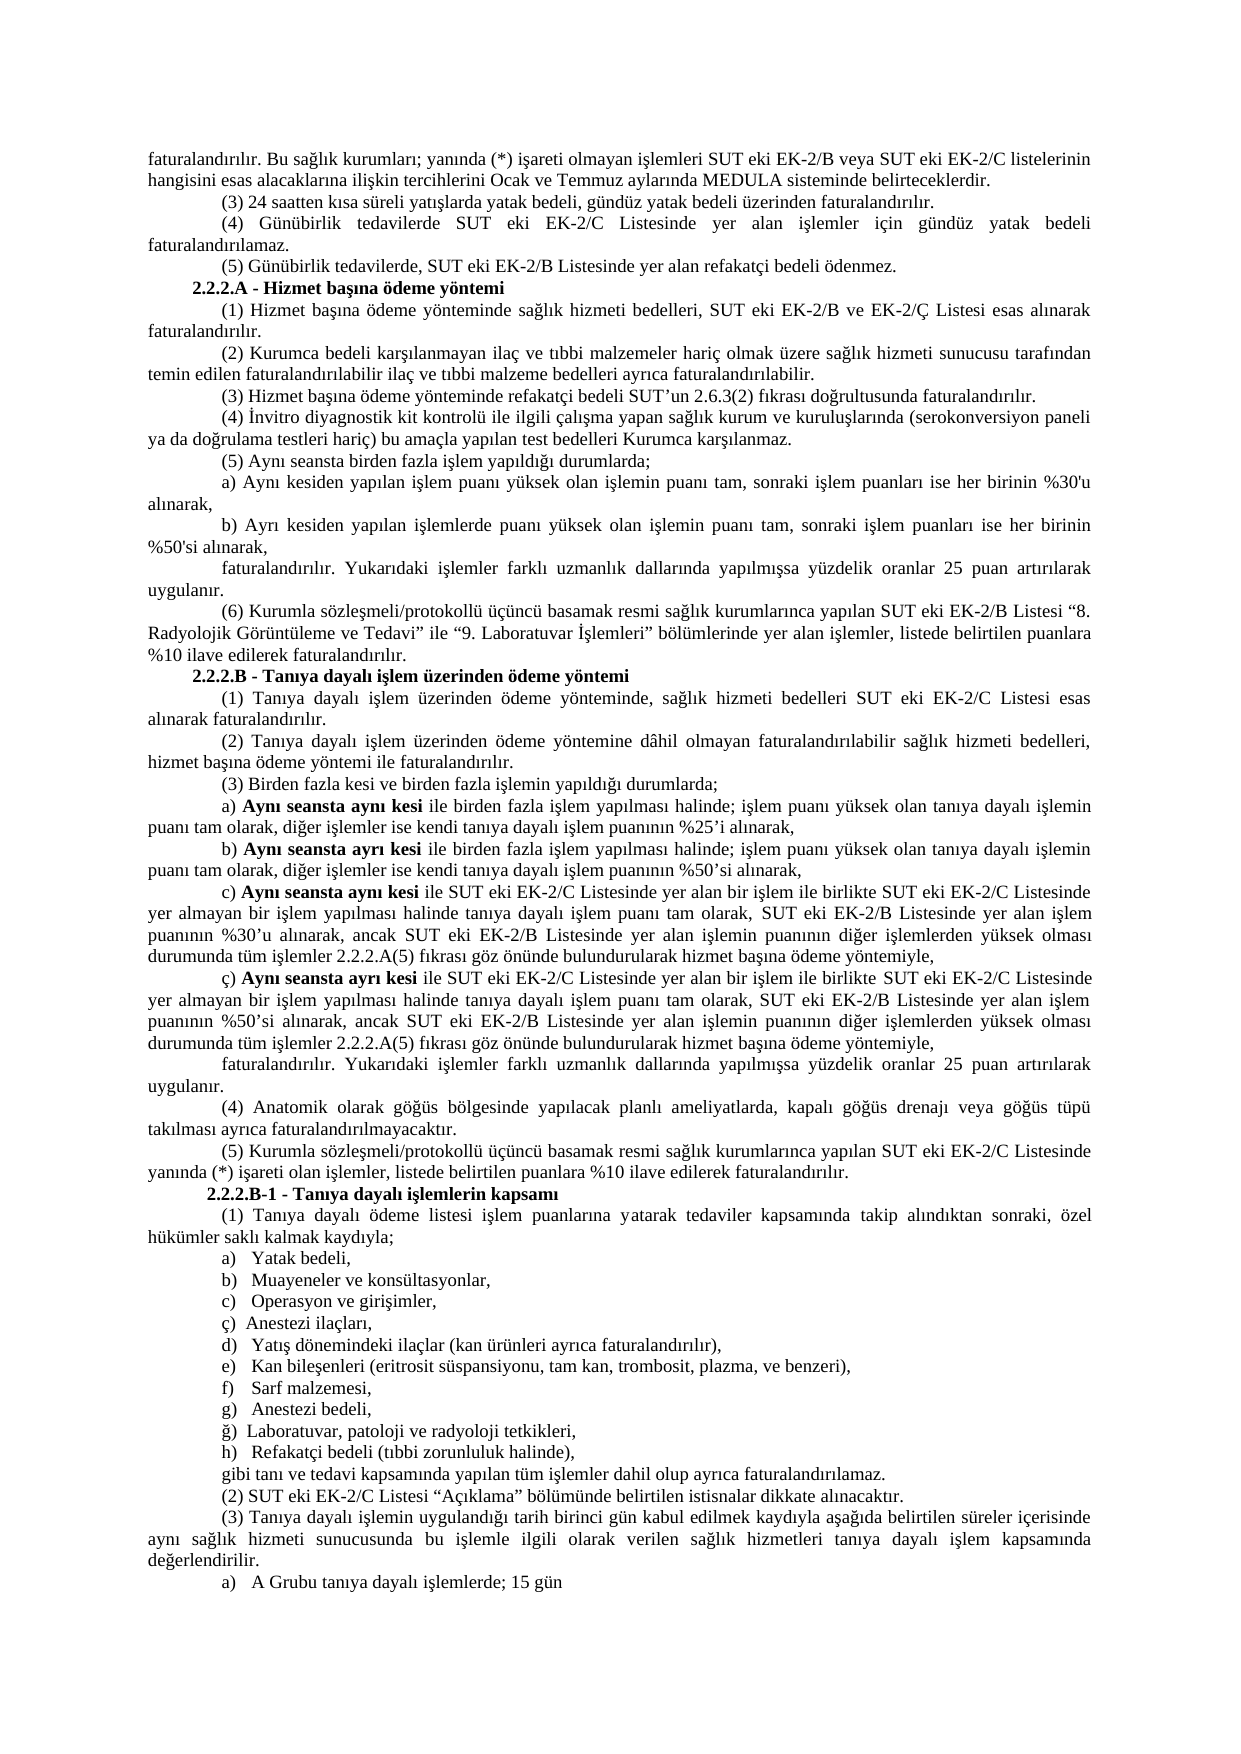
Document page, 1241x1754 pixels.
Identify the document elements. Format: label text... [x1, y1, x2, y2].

list Kan bileşenleri (eritrosit süspansiyonu, tam kan, trombosit, plazma, ve benzeri), [221, 1420, 1093, 1441]
text (5) Kurumla sözleşmeli/protokollü üçüncü basamak resmi sağlık kurumlarınca yapılan SUT eki EK-2/C Listesinde yanında (*) işareti olan işlemler, listede belirtilen puanlara %10 ilave edilerek faturalandırılır. [148, 1204, 1093, 1247]
text gibi tanı ve tedavi kapsamında yapılan tüm işlemler dahil olup ayrıca faturalandırılamaz. [148, 1528, 1093, 1549]
text (2) Üçüncü basamak sağlık kurumları; SUT eki EK-2/C Listesinde yanında (*) işareti bulunmayan işlemleri SUT eki EK-2/B Listesinden de faturalandırabilir. Ancak, SUT metninde SUT eki EK-2/C Listesi üzerinden faturalandırılacağı belirtilen işlemler; (*) işareti olup olmadığına bakılmaksızın SUT eki EK-2/C Listesindeki işlemler esas alınarak faturalandırılır. Bu sağlık kurumları; yanında (*) işareti olmayan işlemleri SUT eki EK-2/B veya SUT eki EK-2/C listelerinin hangisini esas alacaklarına ilişkin tercihlerini Ocak ve Temmuz aylarında MEDULA sisteminde belirteceklerdir. [148, 148, 1093, 255]
text ç) Aynı seansta ayrı kesi ile SUT eki EK-2/C Listesinde yer alan bir işlem ile birlikte SUT eki EK-2/C Listesinde yer almayan bir işlem yapılması halinde tanıya dayalı işlem puanı tam olarak, SUT eki EK-2/B Listesinde yer alan işlem puanının %50’si alınarak, ancak SUT eki EK-2/B Listesinde yer alan işlemin puanının diğer işlemlerden yüksek olması durumunda tüm işlemler 2.2.2.A(5) fıkrası göz önünde bulundurularak hizmet başına ödeme yöntemiyle, [148, 1032, 1093, 1118]
subtitle 2.2.2.B-1 - Tanıya dayalı işlemlerin kapsamı [148, 1247, 1093, 1269]
list Sarf malzemesi, [221, 1441, 1093, 1463]
subtitle 2.2.2.A - Hizmet başına ödeme yöntemi [148, 342, 1093, 363]
text (2) Kurumca bedeli karşılanmayan ilaç ve tıbbi malzemeler hariç olmak üzere sağlık hizmeti sunucusu tarafından temin edilen faturalandırılabilir ilaç ve tıbbi malzeme bedelleri ayrıca faturalandırılabilir. [148, 406, 1093, 449]
text (4) Anatomik olarak göğüs bölgesinde yapılacak planlı ameliyatlarda, kapalı göğüs drenajı veya göğüs tüpü takılması ayrıca faturalandırılmayacaktır. [148, 1161, 1093, 1204]
text b) Ayrı kesiden yapılan işlemlerde puanı yüksek olan işlemin puanı tam, sonraki işlem puanları ise her birinin %50'si alınarak, [148, 579, 1093, 622]
text (3) 24 saatten kısa süreli yatışlarda yatak bedeli, gündüz yatak bedeli üzerinden faturalandırılır. [148, 255, 1093, 277]
text (4) İnvitro diyagnostik kit kontrolü ile ilgili çalışma yapan sağlık kurum ve kuruluşlarında (serokonversiyon paneli ya da doğrulama testleri hariç) bu amaçla yapılan test bedelleri Kurumca karşılanmaz. [148, 471, 1093, 514]
text faturalandırılır. Yukarıdaki işlemler farklı uzmanlık dallarında yapılmışsa yüzdelik oranlar 25 puan artırılarak uygulanır. [148, 622, 1093, 665]
text ğ) Laboratuvar, patoloji ve radyoloji tetkikleri, [221, 1484, 1093, 1506]
text (1) Tanıya dayalı ödeme listesi işlem puanlarına yatarak tedaviler kapsamında takip alındıktan sonraki, özel hükümler saklı kalmak kaydıyla; [148, 1269, 1093, 1312]
text c) Aynı seansta aynı kesi ile SUT eki EK-2/C Listesinde yer alan bir işlem ile birlikte SUT eki EK-2/C Listesinde yer almayan bir işlem yapılması halinde tanıya dayalı işlem puanı tam olarak, SUT eki EK-2/B Listesinde yer alan işlem puanının %30’u alınarak, ancak SUT eki EK-2/B Listesinde yer alan işlemin puanının diğer işlemlerden yüksek olması durumunda tüm işlemler 2.2.2.A(5) fıkrası göz önünde bulundurularak hizmet başına ödeme yöntemiyle, [148, 945, 1093, 1032]
text a) Aynı seansta aynı kesi ile birden fazla işlem yapılması halinde; işlem puanı yüksek olan tanıya dayalı işlemin puanı tam olarak, diğer işlemler ise kendi tanıya dayalı işlem puanının %25’i alınarak, [148, 859, 1093, 902]
text a) Aynı kesiden yapılan işlem puanı yüksek olan işlemin puanı tam, sonraki işlem puanları ise her birinin %30'u alınarak, [148, 536, 1093, 579]
text (2) SUT eki EK-2/C Listesi “Açıklama” bölümünde belirtilen istisnalar dikkate alınacaktır. [148, 1549, 1093, 1571]
text (6) Kurumla sözleşmeli/protokollü üçüncü basamak resmi sağlık kurumlarınca yapılan SUT eki EK-2/B Listesi “8. Radyolojik Görüntüleme ve Tedavi” ile “9. Laboratuvar İşlemleri” bölümlerinde yer alan işlemler, listede belirtilen puanlara %10 ilave edilerek faturalandırılır. [148, 665, 1093, 730]
list Yatış dönemindeki ilaçlar (kan ürünleri ayrıca faturalandırılır), [221, 1398, 1093, 1420]
text ç) Anestezi ilaçları, [148, 1377, 1093, 1398]
list Muayeneler ve konsültasyonlar, [221, 1333, 1093, 1355]
list Operasyon ve girişimler, [221, 1355, 1093, 1377]
text (3) Birden fazla kesi ve birden fazla işlemin yapıldığı durumlarda; [148, 838, 1093, 859]
list Yatak bedeli, [221, 1312, 1093, 1333]
list Anestezi bedeli, [221, 1463, 1093, 1484]
subtitle 2.2.2.B - Tanıya dayalı işlem üzerinden ödeme yöntemi [148, 730, 1093, 751]
text (5) Günübirlik tedavilerde, SUT eki EK-2/B Listesinde yer alan refakatçi bedeli ödenmez. [148, 320, 1093, 342]
text (4) Günübirlik tedavilerde SUT eki EK-2/C Listesinde yer alan işlemler için gündüz yatak bedeli faturalandırılamaz. [148, 277, 1093, 320]
text (1) Tanıya dayalı işlem üzerinden ödeme yönteminde, sağlık hizmeti bedelleri SUT eki EK-2/C Listesi esas alınarak faturalandırılır. [148, 751, 1093, 794]
text (5) Aynı seansta birden fazla işlem yapıldığı durumlarda; [148, 514, 1093, 536]
text (3) Hizmet başına ödeme yönteminde refakatçi bedeli SUT’un 2.6.3(2) fıkrası doğrultusunda faturalandırılır. [148, 449, 1093, 471]
text b) Aynı seansta ayrı kesi ile birden fazla işlem yapılması halinde; işlem puanı yüksek olan tanıya dayalı işlemin puanı tam olarak, diğer işlemler ise kendi tanıya dayalı işlem puanının %50’si alınarak, [148, 902, 1093, 945]
text faturalandırılır. Yukarıdaki işlemler farklı uzmanlık dallarında yapılmışsa yüzdelik oranlar 25 puan artırılarak uygulanır. [148, 1118, 1093, 1161]
list Refakatçi bedeli (tıbbi zorunluluk halinde), [221, 1506, 1093, 1528]
text (1) Hizmet başına ödeme yönteminde sağlık hizmeti bedelleri, SUT eki EK-2/B ve EK-2/Ç Listesi esas alınarak faturalandırılır. [148, 363, 1093, 406]
text (2) Tanıya dayalı işlem üzerinden ödeme yöntemine dâhil olmayan faturalandırılabilir sağlık hizmeti bedelleri, hizmet başına ödeme yöntemi ile faturalandırılır. [148, 794, 1093, 838]
